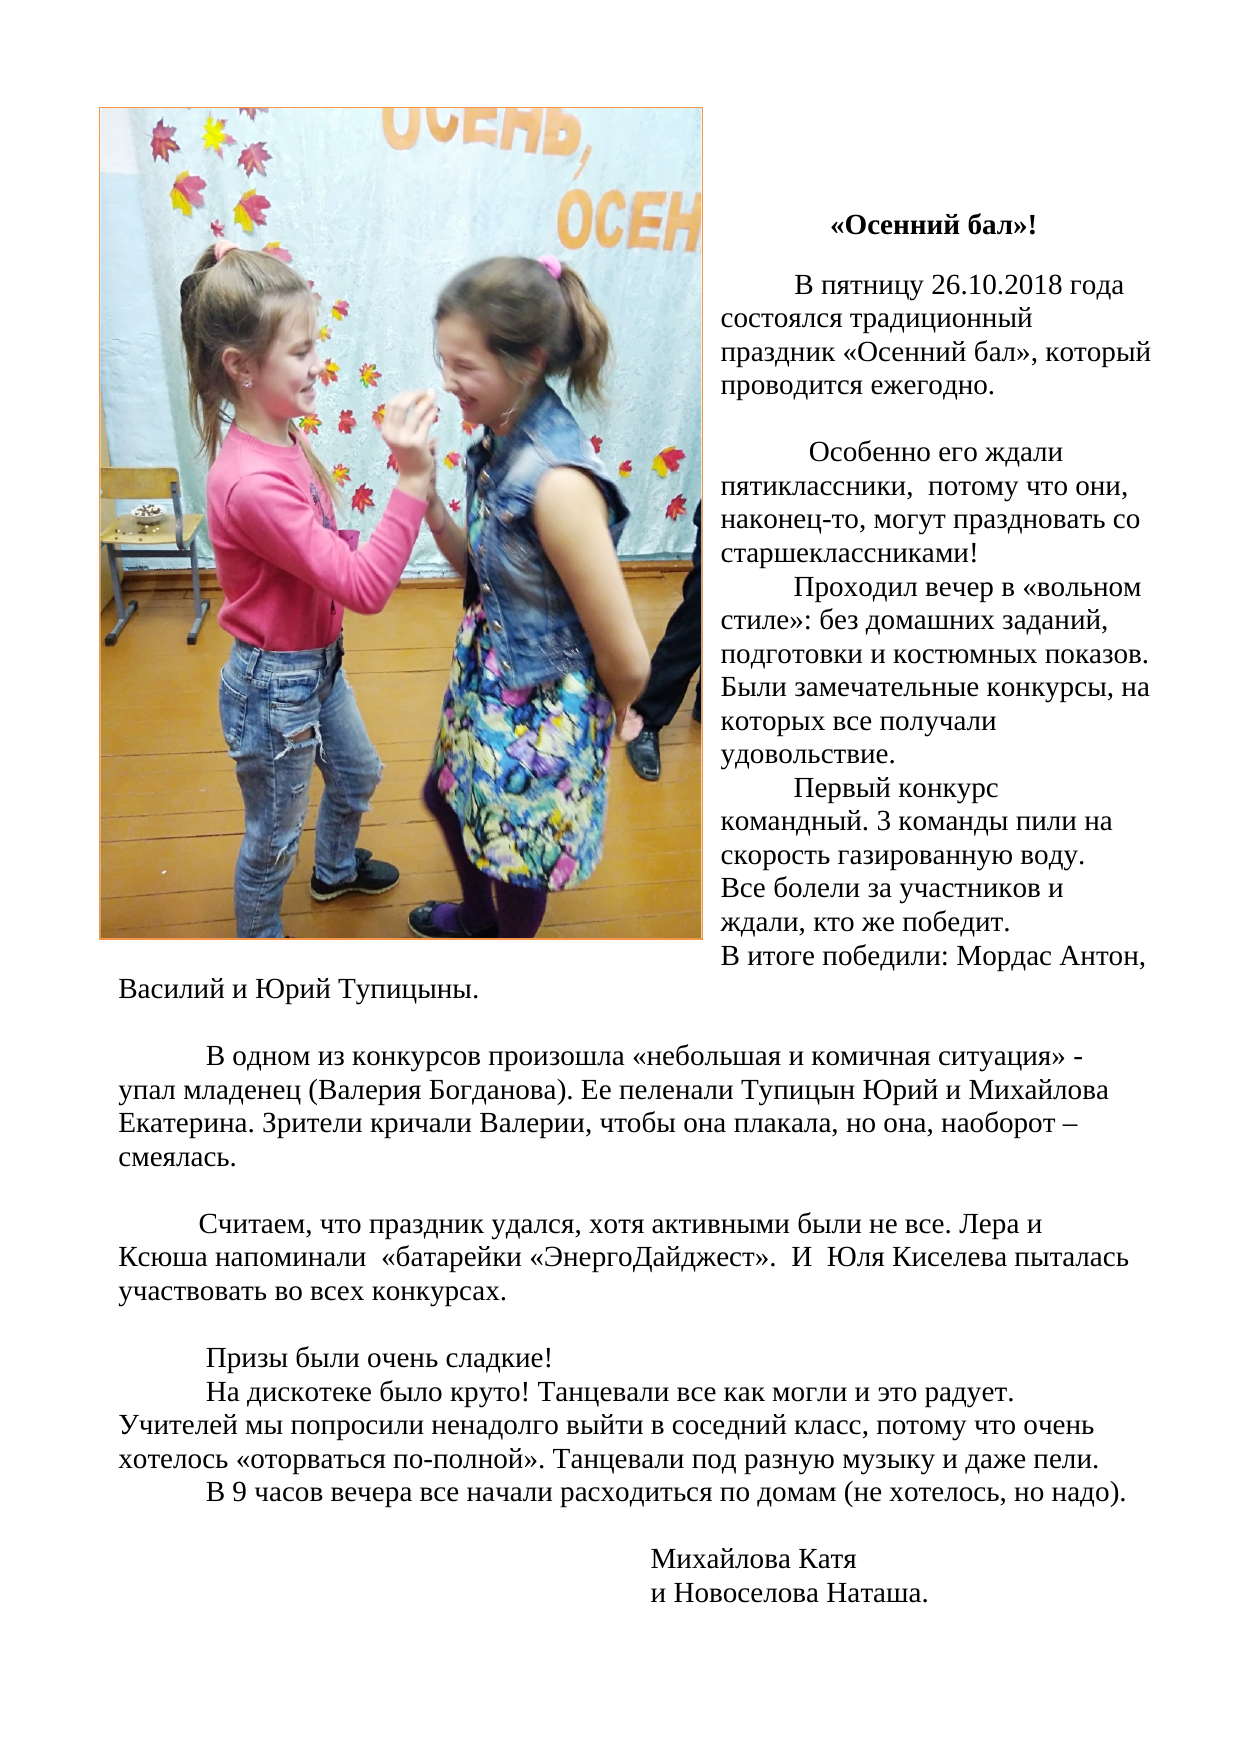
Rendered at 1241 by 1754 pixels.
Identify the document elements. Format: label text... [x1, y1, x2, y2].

text Считаем, что праздник удался, хотя активными были не все. Лера и Ксюша напоминали «батарейки «ЭнергоДайджест». И Юля Киселева пыталась участвовать во всех конкурсах. [118, 1172, 1152, 1307]
text Призы были очень сладкие! На дискотеке было круто! Танцевали все как могли и это радует. Учителей мы попросили ненадолго выйти в соседний класс, потому что очень хотелось «оторваться по-полной». Танцевали под разную музыку и даже пели. В 9 часов вечера все начали расходиться по домам (не хотелось, но надо). [118, 1340, 1152, 1508]
text В одном из конкурсов произошла «небольшая и комичная ситуация» - упал младенец (Валерия Богданова). Ее пеленали Тупицын Юрий и Михайлова Екатерина. Зрители кричали Валерии, чтобы она плакала, но она, наоборот – смеялась. [118, 1005, 1152, 1172]
text «Осенний бал»! [703, 207, 1152, 241]
text Михайлова Катя [118, 1541, 1152, 1575]
picture [100, 108, 702, 938]
text В пятницу 26.10.2018 года состоялся традиционный праздник «Осенний бал», который проводится ежегодно. [703, 267, 1152, 401]
text Особенно его ждали пятиклассники, потому что они, наконец-то, могут праздновать со старшеклассниками! Проходил вечер в «вольном стиле»: без домашних заданий, подготовки и костюмных показов. Были замечательные конкурсы, на которых все получали удовольствие. Первый конкурс командный. 3 команды пили на скорость газированную воду. Все болели за участников и ждали, кто же победит. В итоге победили: Мордас Антон, Василий и Юрий Тупицыны. [118, 434, 1152, 1005]
text и Новоселова Наташа. [118, 1575, 1152, 1608]
